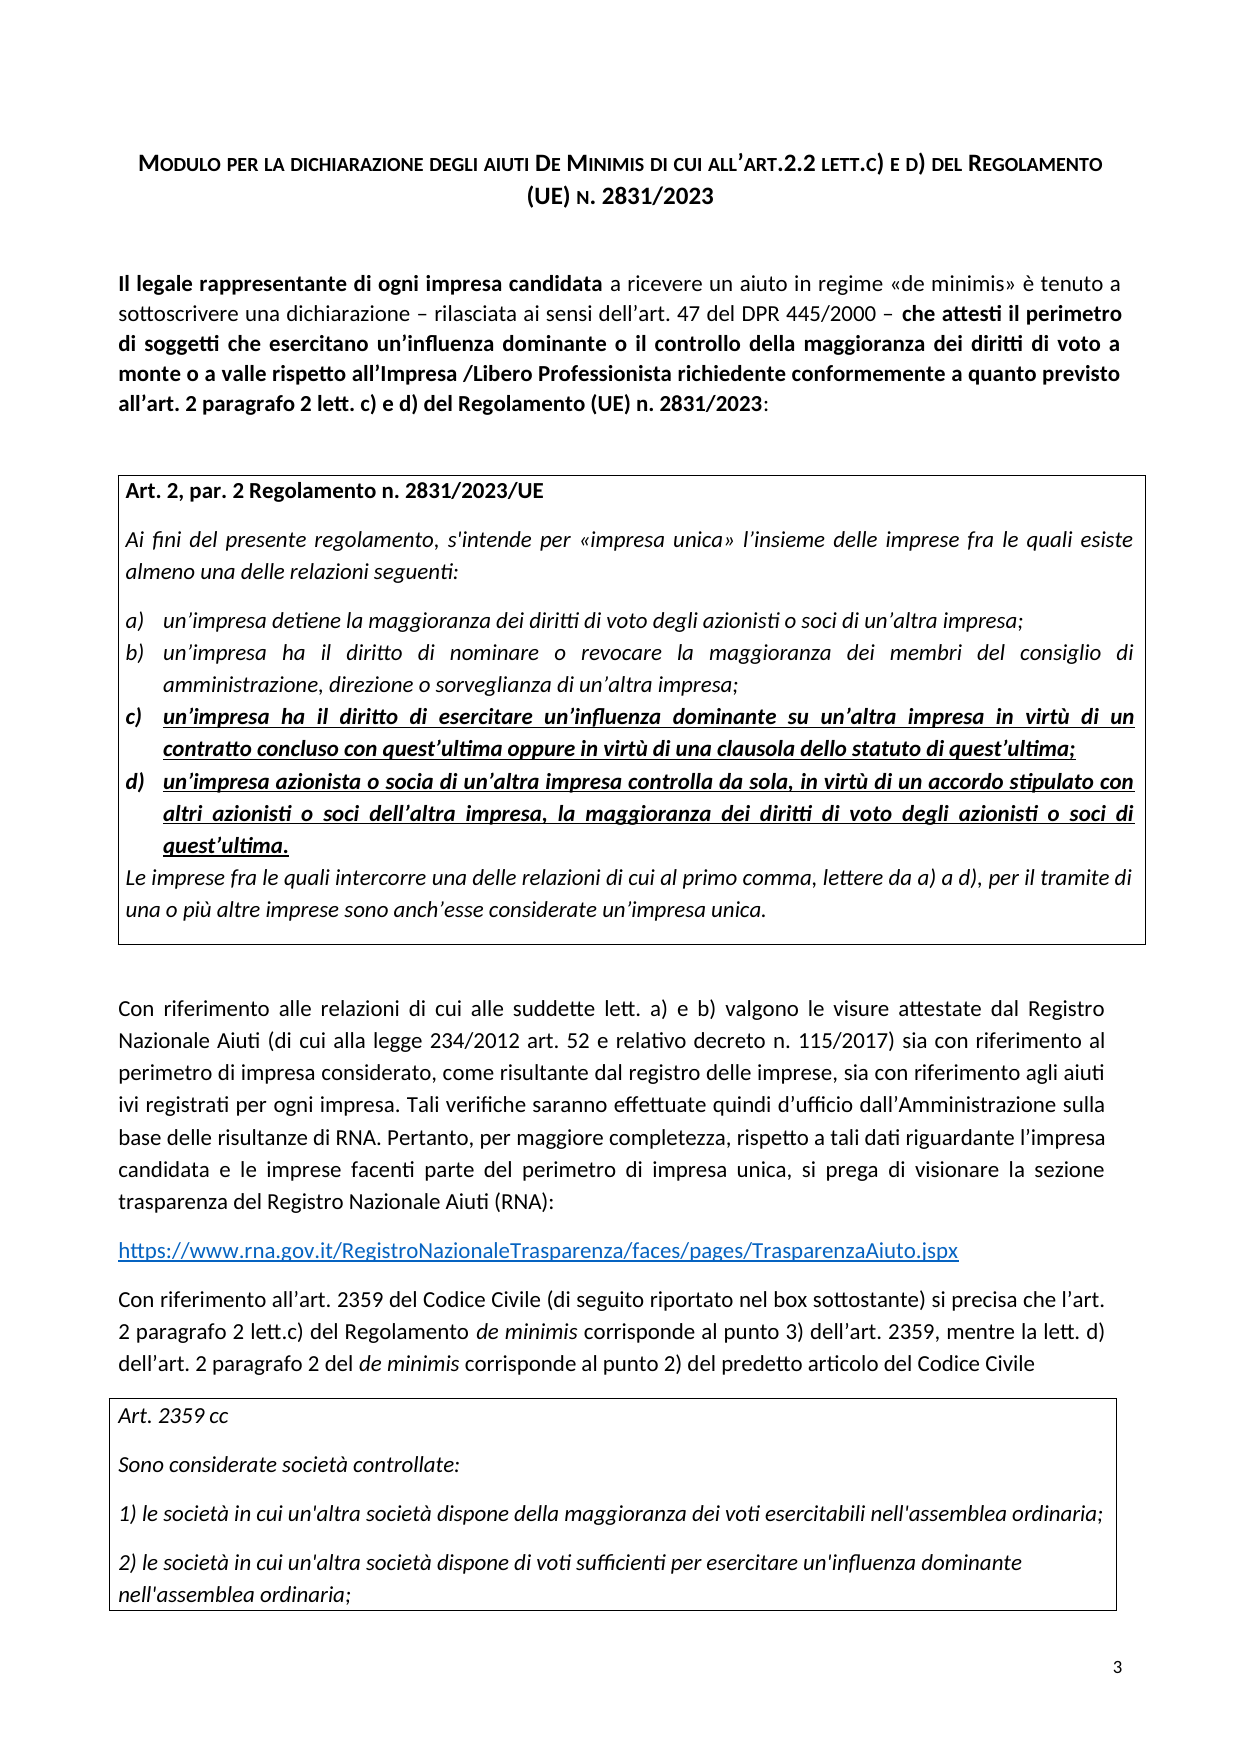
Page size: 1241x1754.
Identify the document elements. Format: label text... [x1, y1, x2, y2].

text Modulo per la dichiarazione degli aiuti De Minimis di cui all’art.2.2 lett.c) e d) del Regolamento (UE) n. 2831/2023 [118, 148, 1122, 211]
text 1) le società in cui un'altra società dispone della maggioranza dei voti esercitabili nell'assemblea ordinaria; [110, 1496, 1116, 1527]
text Il legale rappresentante di ogni impresa candidata a ricevere un aiuto in regime «de minimis» è tenuto a sottoscrivere una dichiarazione – rilasciata ai sensi dell’art. 47 del DPR 445/2000 – che attesti il perimetro di soggetti che esercitano un’influenza dominante o il controllo della maggioranza dei diritti di voto a monte o a valle rispetto all’Impresa /Libero Professionista richiedente conformemente a quanto previsto all’art. 2 paragrafo 2 lett. c) e d) del Regolamento (UE) n. 2831/2023: [118, 269, 1122, 417]
text Art. 2359 cc [110, 1399, 1116, 1429]
text 2) le società in cui un'altra società dispone di voti sufficienti per esercitare un'influenza dominante nell'assemblea ordinaria; [110, 1544, 1116, 1610]
text Sono considerate società controllate: [110, 1447, 1116, 1478]
text Con riferimento all’art. 2359 del Codice Civile (di seguito riportato nel box sottostante) si precisa che l’art. 2 paragrafo 2 lett.c) del Regolamento de minimis corrisponde al punto 3) dell’art. 2359, mentre la lett. d) dell’art. 2 paragrafo 2 del de minimis corrisponde al punto 2) del predetto articolo del Codice Civile [118, 1285, 1107, 1377]
text Con riferimento alle relazioni di cui alle suddette lett. a) e b) valgono le visure attestate dal Registro Nazionale Aiuti (di cui alla legge 234/2012 art. 52 e relativo decreto n. 115/2017) sia con riferimento al perimetro di impresa considerato, come risultante dal registro delle imprese, sia con riferimento agli aiuti ivi registrati per ogni impresa. Tali verifiche saranno effettuate quindi d’ufficio dall’Amministrazione sulla base delle risultanze di RNA. Pertanto, per maggiore completezza, rispetto a tali dati riguardante l’impresa candidata e le imprese facenti parte del perimetro di impresa unica, si prega di visionare la sezione trasparenza del Registro Nazionale Aiuti (RNA): [118, 994, 1107, 1215]
table_header Art. 2, par. 2 Regolamento n. 2831/2023/UE Ai fini del presente regolamento, s'intende per «impresa unica» l’insieme delle imprese fra le quali esiste almeno una delle relazioni seguenti: un’impresa detiene la maggioranza dei diritti di voto degli azionisti o soci di un’altra impresa; un’impresa ha il diritto di nominare o revocare la maggioranza dei membri del consiglio di amministrazione, direzione o sorveglianza di un’altra impresa; un’impresa ha il diritto di esercitare un’influenza dominante su un’altra impresa in virtù di un contratto concluso con quest’ultima oppure in virtù di una clausola dello statuto di quest’ultima; un’impresa azionista o socia di un’altra impresa controlla da sola, in virtù di un accordo stipulato con altri azionisti o soci dell’altra impresa, la maggioranza dei diritti di voto degli azionisti o soci di quest’ultima. Le imprese fra le quali intercorre una delle relazioni di cui al primo comma, lettere da a) a d), per il tramite di una o più altre imprese sono anch’esse considerate un’impresa unica. [119, 476, 1145, 944]
text https://www.rna.gov.it/RegistroNazionaleTrasparenza/faces/pages/TrasparenzaAiuto.jspx [118, 1236, 1107, 1264]
